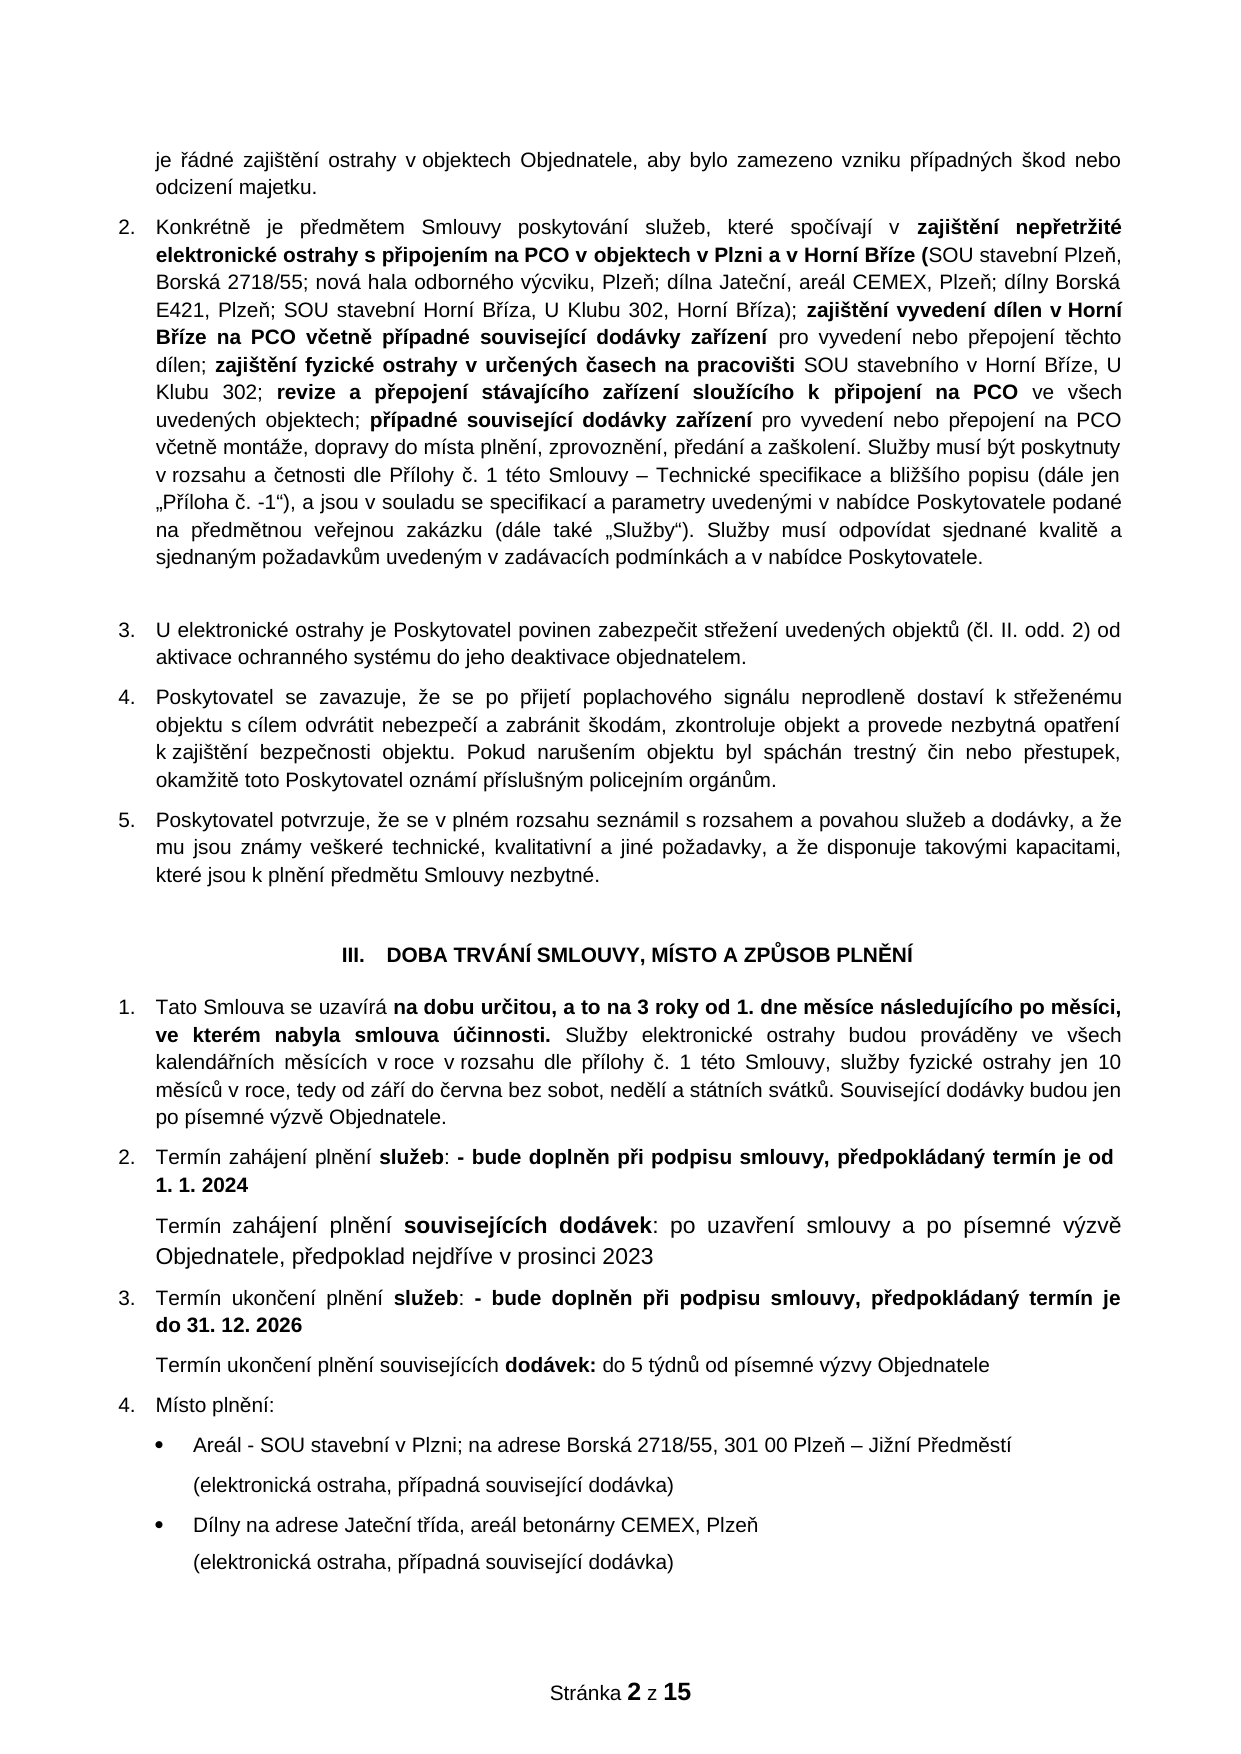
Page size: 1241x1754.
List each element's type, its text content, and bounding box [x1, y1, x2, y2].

list Termín ukončení plnění služeb: - bude doplněn při podpisu smlouvy, předpokládaný termín je do 31. 12. 2026 [118, 1285, 1122, 1337]
list U elektronické ostrahy je Poskytovatel povinen zabezpečit střežení uvedených objektů (čl. II. odd. 2) od aktivace ochranného systému do jeho deaktivace objednatelem. [118, 617, 1122, 669]
list Poskytovatel potvrzuje, že se v plném rozsahu seznámil s rozsahem a povahou služeb a dodávky, a že mu jsou známy veškeré technické, kvalitativní a jiné požadavky, a že disponuje takovými kapacitami, které jsou k plnění předmětu Smlouvy nezbytné. [118, 807, 1122, 886]
list Termín ukončení plnění souvisejících dodávek: do 5 týdnů od písemné výzvy Objednatele [155, 1353, 1122, 1377]
list DOBA TRVÁNÍ SMLOUVY, MÍSTO A ZPŮSOB PLNĚNÍ [156, 942, 1122, 966]
list Poskytovatel se zavazuje, že se po přijetí poplachového signálu neprodleně dostaví k střeženému objektu s cílem odvrátit nebezpečí a zabránit škodám, zkontroluje objekt a provede nezbytná opatření k zajištění bezpečnosti objektu. Pokud narušením objektu byl spáchán trestný čin nebo přestupek, okamžitě toto Poskytovatel oznámí příslušným policejním orgánům. [118, 685, 1122, 791]
list Areál - SOU stavební v Plzni; na adrese Borská 2718/55, 301 00 Plzeň – Jižní Předměstí [155, 1433, 1122, 1457]
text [193, 1549, 1122, 1573]
list Termín zahájení plnění souvisejících dodávek: po uzavření smlouvy a po písemné výzvě Objednatele, předpoklad nejdříve v prosinci 2023 [155, 1212, 1122, 1269]
list Tato Smlouva se uzavírá na dobu určitou, a to na 3 roky od 1. dne měsíce následujícího po měsíci, ve kterém nabyla smlouva účinnosti. Služby elektronické ostrahy budou prováděny ve všech kalendářních měsících v roce v rozsahu dle přílohy č. 1 této Smlouvy, služby fyzické ostrahy jen 10 měsíců v roce, tedy od září do června bez sobot, nedělí a státních svátků. Související dodávky budou jen po písemné výzvě Objednatele. [118, 995, 1122, 1129]
list (elektronická ostraha, případná související dodávka) [193, 1473, 1122, 1497]
list Termín zahájení plnění služeb: - bude doplněn při podpisu smlouvy, předpokládaný termín je od 1. 1. 2024 [118, 1145, 1122, 1196]
list Dílny na adrese Jateční třída, areál betonárny CEMEX, Plzeň [155, 1513, 1122, 1537]
list Místo plnění: [118, 1393, 1122, 1417]
list Konkrétně je předmětem Smlouvy poskytování služeb, které spočívají v zajištění nepřetržité elektronické ostrahy s připojením na PCO v objektech v Plzni a v Horní Bříze (SOU stavební Plzeň, Borská 2718/55; nová hala odborného výcviku, Plzeň; dílna Jateční, areál CEMEX, Plzeň; dílny Borská E421, Plzeň; SOU stavební Horní Bříza, U Klubu 302, Horní Bříza); zajištění vyvedení dílen v Horní Bříze na PCO včetně případné související dodávky zařízení pro vyvedení nebo přepojení těchto dílen; zajištění fyzické ostrahy v určených časech na pracovišti SOU stavebního v Horní Bříze, U Klubu 302; revize a přepojení stávajícího zařízení sloužícího k připojení na PCO ve všech uvedených objektech; případné související dodávky zařízení pro vyvedení nebo přepojení na PCO včetně montáže, dopravy do místa plnění, zprovoznění, předání a zaškolení. Služby musí být poskytnuty v rozsahu a četnosti dle Přílohy č. 1 této Smlouvy – Technické specifikace a bližšího popisu (dále jen „Příloha č. -1“), a jsou v souladu se specifikací a parametry uvedenými v nabídce Poskytovatele podané na předmětnou veřejnou zakázku (dále také „Služby“). Služby musí odpovídat sjednané kvalitě a sjednaným požadavkům uvedeným v zadávacích podmínkách a v nabídce Poskytovatele. [118, 215, 1122, 569]
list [118, 148, 1122, 199]
